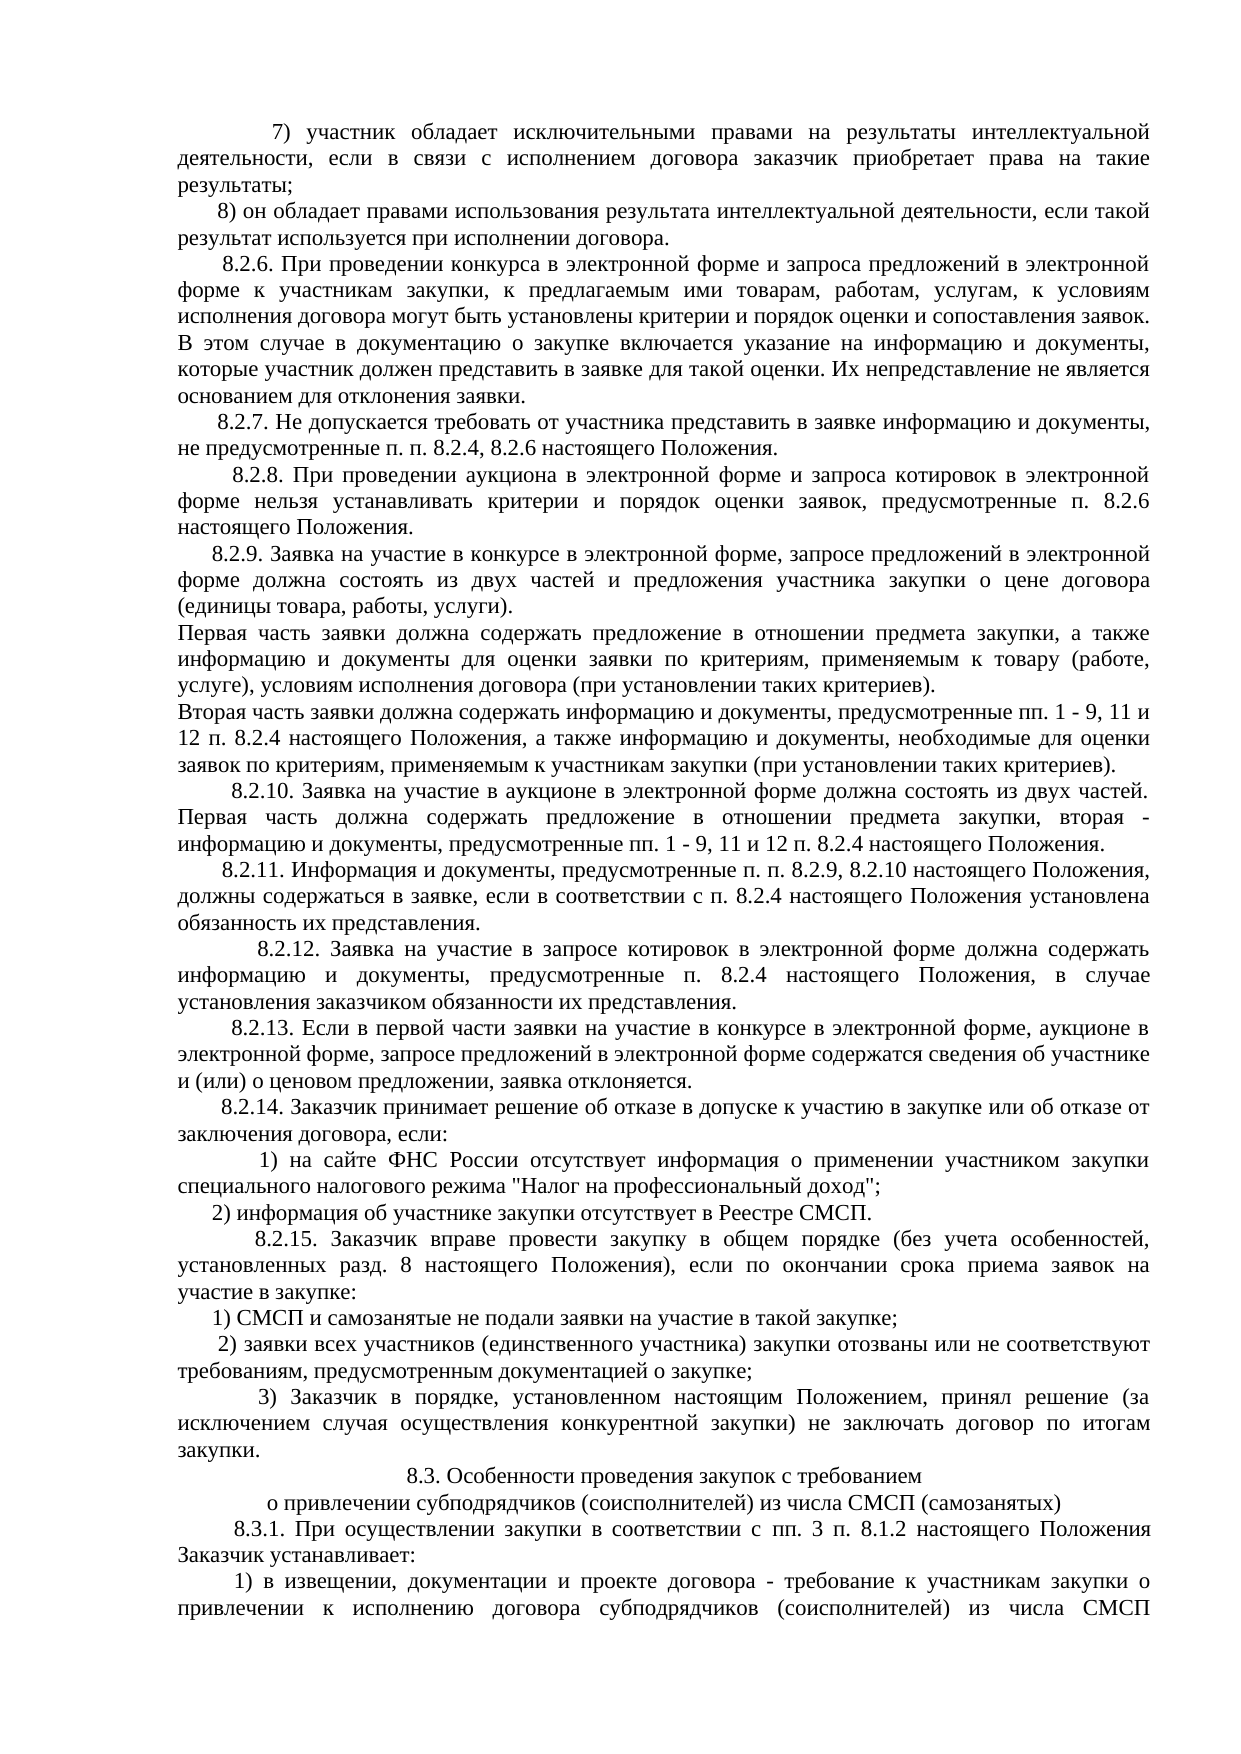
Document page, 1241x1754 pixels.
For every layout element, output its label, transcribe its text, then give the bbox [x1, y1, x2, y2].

text 3) Заказчик в порядке, установленном настоящим Положением, принял решение (за исключением случая осуществления конкурентной закупки) не заключать договор по итогам закупки. [177, 1383, 1152, 1462]
text 8.3.1. При осуществлении закупки в соответствии с пп. 3 п. 8.1.2 настоящего Положения Заказчик устанавливает: [177, 1515, 1152, 1568]
text 7) участник обладает исключительными правами на результаты интеллектуальной деятельности, если в связи с исполнением договора заказчик приобретает права на такие результаты; [177, 118, 1152, 197]
text 8) он обладает правами использования результата интеллектуальной деятельности, если такой результат используется при исполнении договора. [177, 197, 1152, 250]
text 8.2.12. Заявка на участие в запросе котировок в электронной форме должна содержать информацию и документы, предусмотренные п. 8.2.4 настоящего Положения, в случае установления заказчиком обязанности их представления. [177, 935, 1152, 1014]
text 8.2.6. При проведении конкурса в электронной форме и запроса предложений в электронной форме к участникам закупки, к предлагаемым ими товарам, работам, услугам, к условиям исполнения договора могут быть установлены критерии и порядок оценки и сопоставления заявок. В этом случае в документацию о закупке включается указание на информацию и документы, которые участник должен представить в заявке для такой оценки. Их непредставление не является основанием для отклонения заявки. [177, 250, 1152, 408]
text 8.2.14. Заказчик принимает решение об отказе в допуске к участию в закупке или об отказе от заключения договора, если: [177, 1093, 1152, 1146]
text 1) на сайте ФНС России отсутствует информация о применении участником закупки специального налогового режима "Налог на профессиональный доход"; [177, 1146, 1152, 1199]
text 8.2.8. При проведении аукциона в электронной форме и запроса котировок в электронной форме нельзя устанавливать критерии и порядок оценки заявок, предусмотренные п. 8.2.6 настоящего Положения. [177, 461, 1152, 540]
text Первая часть заявки должна содержать предложение в отношении предмета закупки, а также информацию и документы для оценки заявки по критериям, применяемым к товару (работе, услуге), условиям исполнения договора (при установлении таких критериев). [177, 619, 1152, 698]
text 8.2.15. Заказчик вправе провести закупку в общем порядке (без учета особенностей, установленных разд. 8 настоящего Положения), если по окончании срока приема заявок на участие в закупке: [177, 1225, 1152, 1304]
text 8.2.11. Информация и документы, предусмотренные п. п. 8.2.9, 8.2.10 настоящего Положения, должны содержаться в заявке, если в соответствии с п. 8.2.4 настоящего Положения установлена обязанность их представления. [177, 856, 1152, 935]
text 2) информация об участнике закупки отсутствует в Реестре СМСП. [177, 1199, 1152, 1225]
text о привлечении субподрядчиков (соисполнителей) из числа СМСП (самозанятых) [177, 1488, 1152, 1515]
text 8.2.10. Заявка на участие в аукционе в электронной форме должна состоять из двух частей. Первая часть должна содержать предложение в отношении предмета закупки, вторая - информацию и документы, предусмотренные пп. 1 - 9, 11 и 12 п. 8.2.4 настоящего Положения. [177, 777, 1152, 856]
text 8.2.9. Заявка на участие в конкурсе в электронной форме, запросе предложений в электронной форме должна состоять из двух частей и предложения участника закупки о цене договора (единицы товара, работы, услуги). [177, 540, 1152, 619]
text 1) СМСП и самозанятые не подали заявки на участие в такой закупке; [177, 1304, 1152, 1330]
text 2) заявки всех участников (единственного участника) закупки отозваны или не соответствуют требованиям, предусмотренным документацией о закупке; [177, 1330, 1152, 1383]
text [177, 1568, 1152, 1620]
text 8.2.13. Если в первой части заявки на участие в конкурсе в электронной форме, аукционе в электронной форме, запросе предложений в электронной форме содержатся сведения об участнике и (или) о ценовом предложении, заявка отклоняется. [177, 1014, 1152, 1093]
text 8.2.7. Не допускается требовать от участника представить в заявке информацию и документы, не предусмотренные п. п. 8.2.4, 8.2.6 настоящего Положения. [177, 408, 1152, 461]
text 8.3. Особенности проведения закупок с требованием [177, 1462, 1152, 1488]
text Вторая часть заявки должна содержать информацию и документы, предусмотренные пп. 1 - 9, 11 и 12 п. 8.2.4 настоящего Положения, а также информацию и документы, необходимые для оценки заявок по критериям, применяемым к участникам закупки (при установлении таких критериев). [177, 698, 1152, 777]
